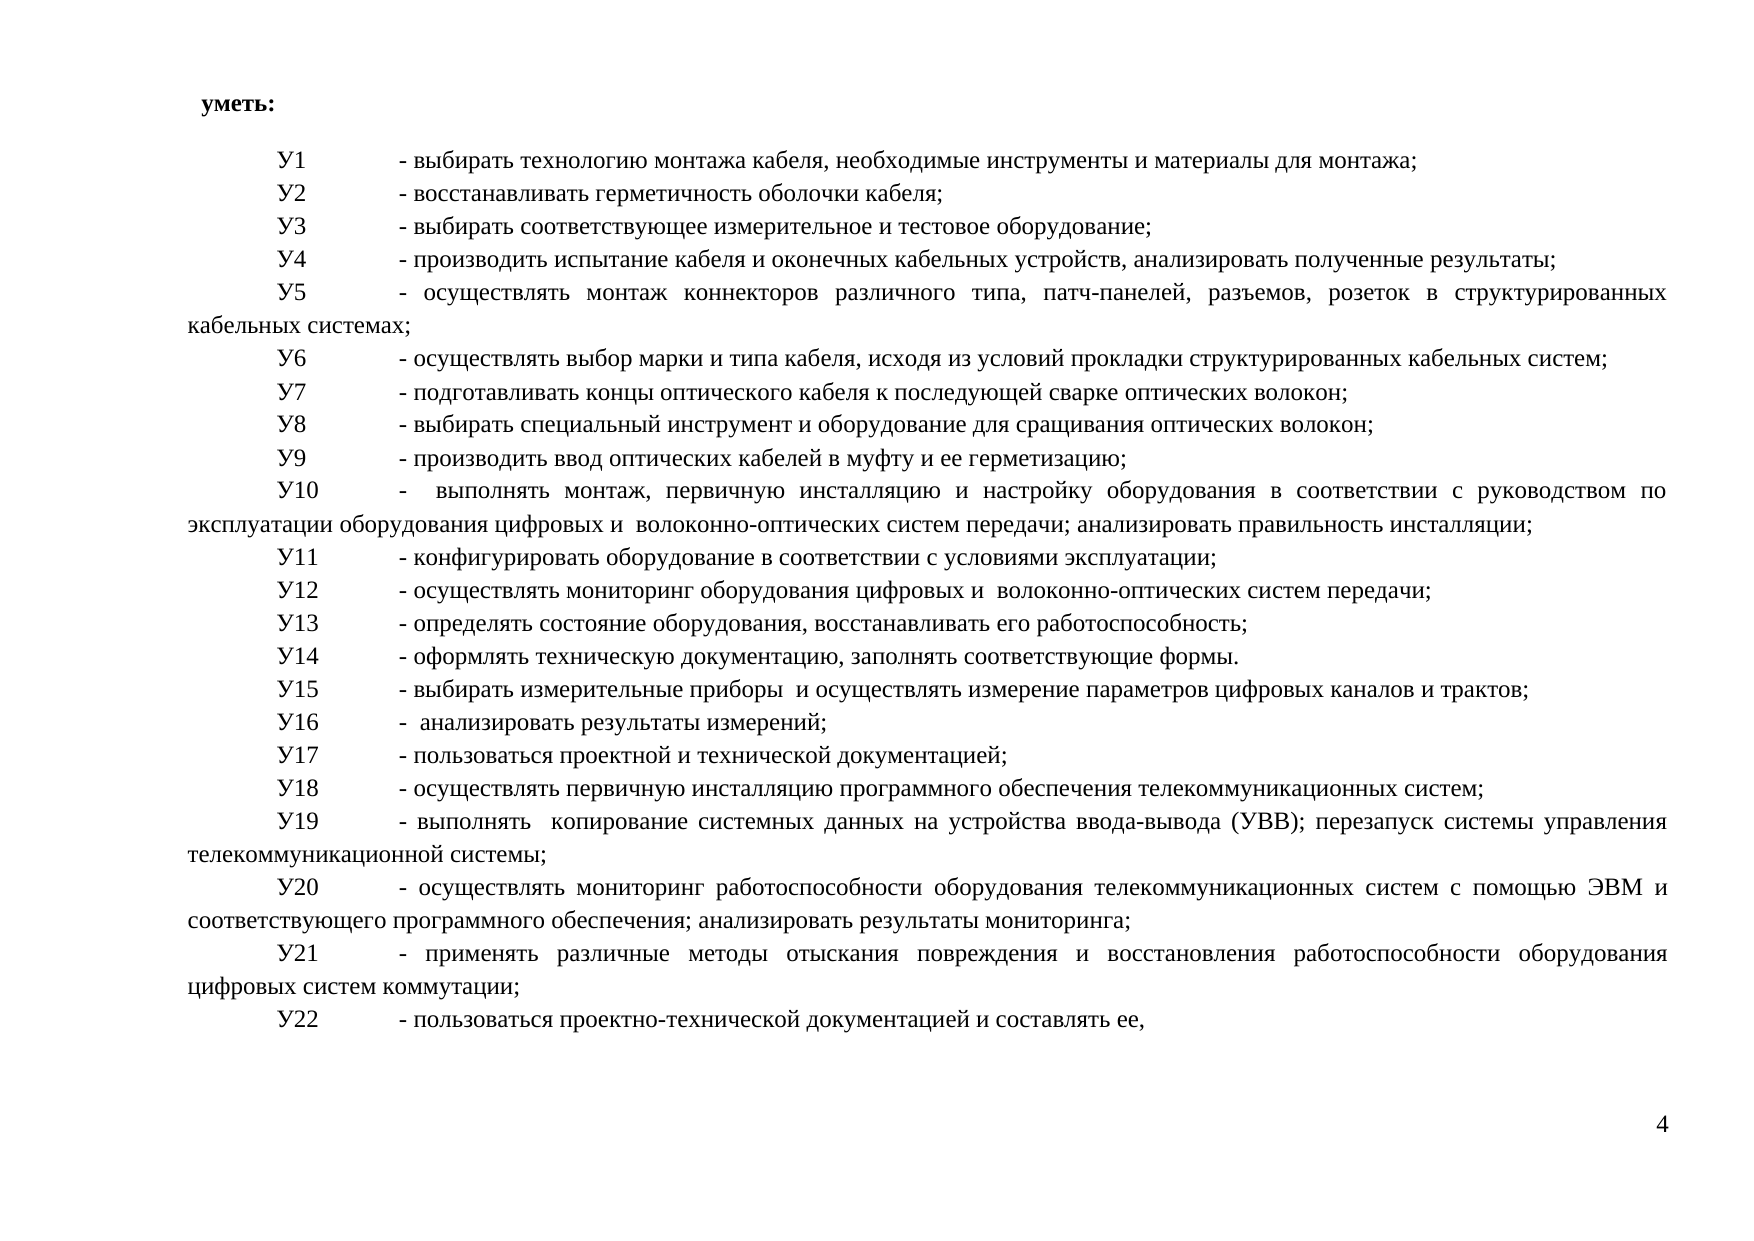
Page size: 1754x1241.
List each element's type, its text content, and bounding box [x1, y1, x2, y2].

list - конфигурировать оборудование в соответствии с условиями эксплуатации; [187, 542, 1668, 570]
list - осуществлять мониторинг работоспособности оборудования телекоммуникационных систем с помощью ЭВМ и соответствующего программного обеспечения; анализировать результаты мониторинга; [187, 872, 1668, 934]
list - осуществлять мониторинг оборудования цифровых и волоконно-оптических систем передачи; [187, 575, 1668, 603]
list - выбирать измерительные приборы и осуществлять измерение параметров цифровых каналов и трактов; [187, 674, 1668, 702]
list - применять различные методы отыскания повреждения и восстановления работоспособности оборудования цифровых систем коммутации; [187, 938, 1668, 1000]
text уметь: [112, 88, 1668, 117]
list - осуществлять монтаж коннекторов различного типа, патч-панелей, разъемов, розеток в структурированных кабельных системах; [187, 277, 1668, 339]
list - производить испытание кабеля и оконечных кабельных устройств, анализировать полученные результаты; [187, 244, 1668, 273]
list - пользоваться проектной и технической документацией; [187, 740, 1668, 768]
list - анализировать результаты измерений; [187, 707, 1668, 736]
list - определять состояние оборудования, восстанавливать его работоспособность; [187, 608, 1668, 636]
list - осуществлять первичную инсталляцию программного обеспечения телекоммуникационных систем; [187, 773, 1668, 802]
list - восстанавливать герметичность оболочки кабеля; [187, 178, 1668, 207]
list - выбирать технологию монтажа кабеля, необходимые инструменты и материалы для монтажа; [187, 145, 1668, 174]
list - выполнять монтаж, первичную инсталляцию и настройку оборудования в соответствии с руководством по эксплуатации оборудования цифровых и волоконно-оптических систем передачи; анализировать правильность инсталляции; [187, 476, 1668, 537]
list - подготавливать концы оптического кабеля к последующей сварке оптических волокон; [187, 377, 1668, 405]
list - пользоваться проектно-технической документацией и составлять ее, [187, 1004, 1668, 1033]
list - производить ввод оптических кабелей в муфту и ее герметизацию; [187, 443, 1668, 471]
list - выбирать специальный инструмент и оборудование для сращивания оптических волокон; [187, 409, 1668, 438]
list - осуществлять выбор марки и типа кабеля, исходя из условий прокладки структурированных кабельных систем; [187, 343, 1668, 372]
list - выбирать соответствующее измерительное и тестовое оборудование; [187, 211, 1668, 240]
list - оформлять техническую документацию, заполнять соответствующие формы. [187, 641, 1668, 669]
list - выполнять копирование системных данных на устройства ввода-вывода (УВВ); перезапуск системы управления телекоммуникационной системы; [187, 806, 1668, 868]
